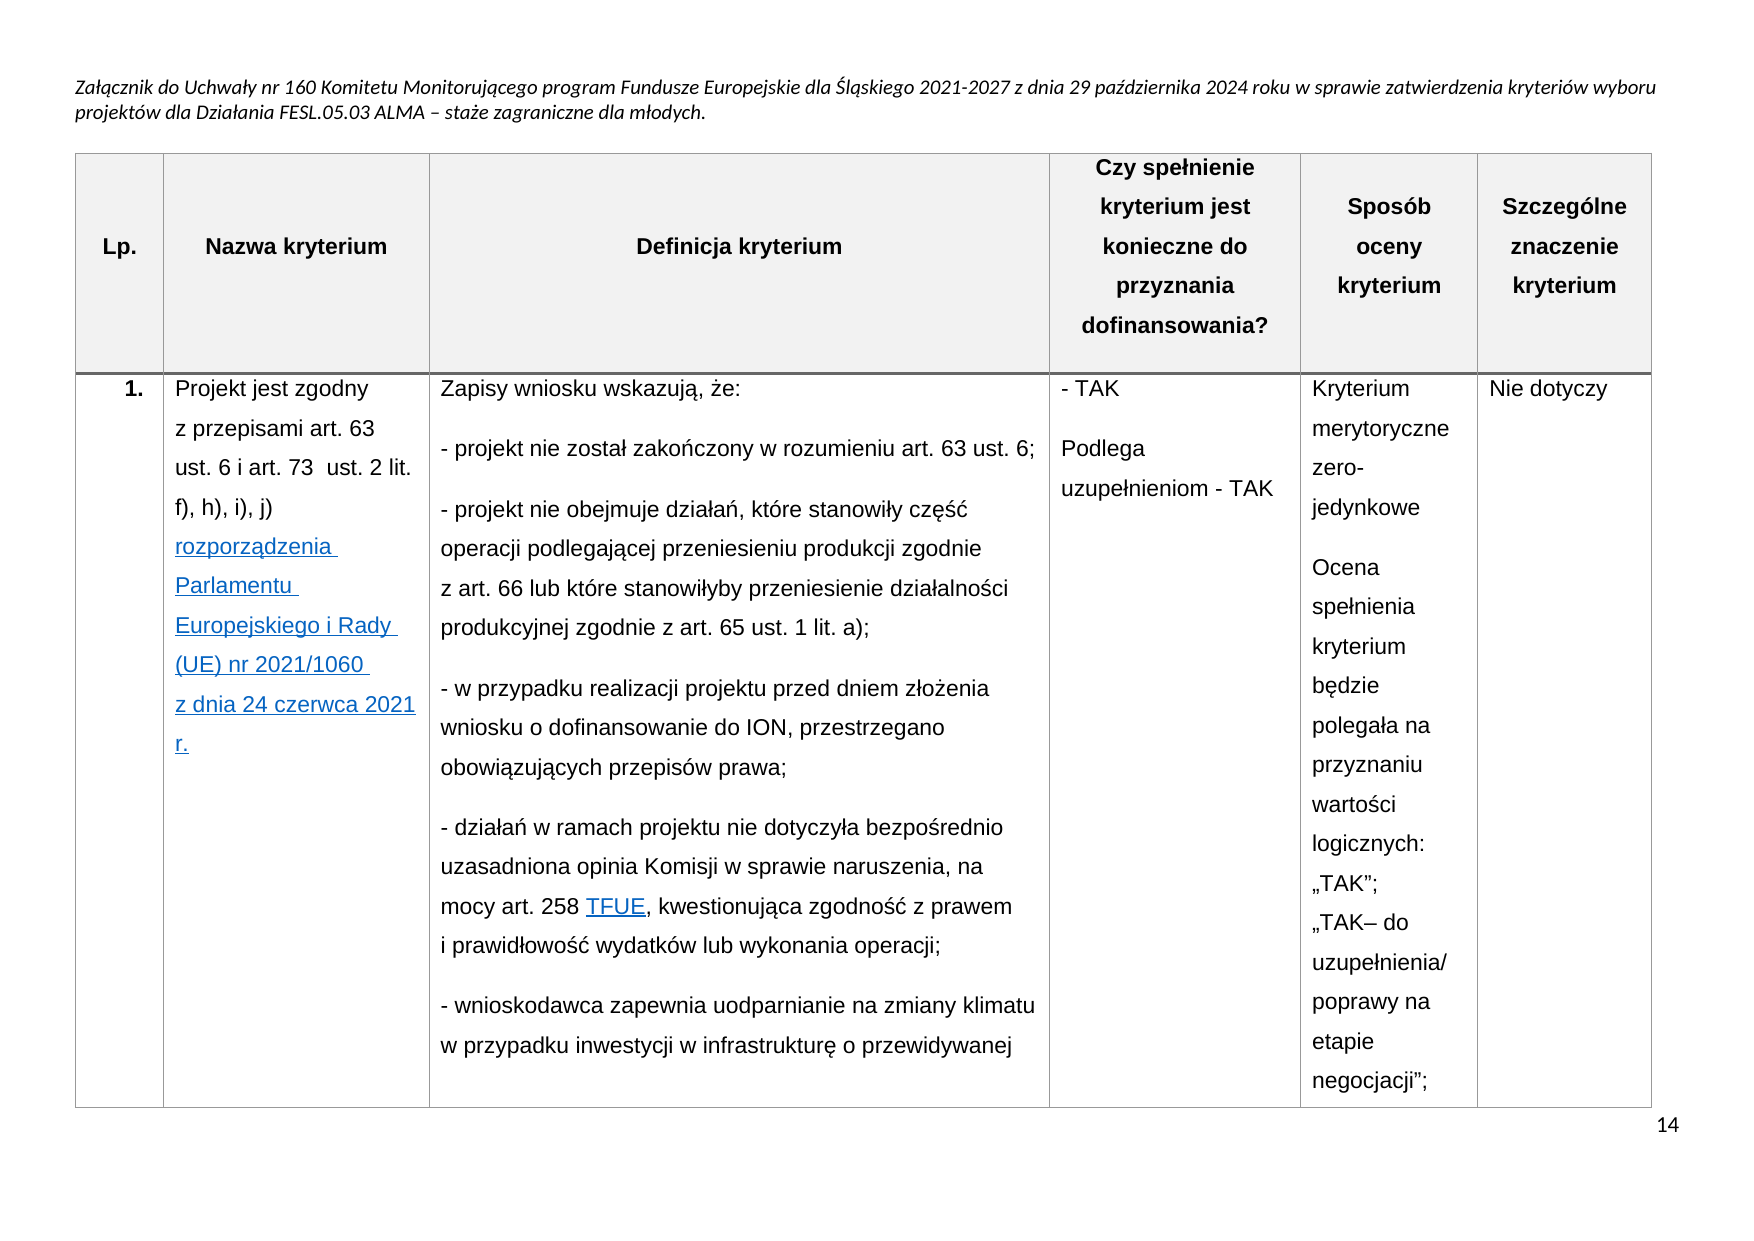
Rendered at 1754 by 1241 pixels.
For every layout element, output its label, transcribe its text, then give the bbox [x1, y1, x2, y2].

table_cell Kryterium merytoryczne zero-jedynkowe Ocena spełnienia kryterium będzie polegała na przyznaniu wartości logicznych: „TAK”; „TAK– do uzupełnienia/ poprawy na etapie negocjacji”; „NIE”. [1301, 375, 1477, 1107]
table_cell - TAK Podlega uzupełnieniom - TAK [1050, 375, 1300, 1107]
table_cell Zapisy wniosku wskazują, że: - projekt nie został zakończony w rozumieniu art. 63 ust. 6; - projekt nie obejmuje działań, które stanowiły część operacji podlegającej przeniesieniu produkcji zgodnie z art. 66 lub które stanowiłyby przeniesienie działalności produkcyjnej zgodnie z art. 65 ust. 1 lit. a); - w przypadku realizacji projektu przed dniem złożenia wniosku o dofinansowanie do ION, przestrzegano obowiązujących przepisów prawa; - działań w ramach projektu nie dotyczyła bezpośrednio uzasadniona opinia Komisji w sprawie naruszenia, na mocy art. 258 TFUE, kwestionująca zgodność z prawem i prawidłowość wydatków lub wykonania operacji; - wnioskodawca zapewnia uodparnianie na zmiany klimatu w przypadku inwestycji w infrastrukturę o przewidywanej trwałości wynoszącej co najmniej pięć lat. Kryterium weryfikowane na podstawie pkt. B.7.3 wniosku. [430, 375, 1049, 1107]
table_header Czy spełnienie kryterium jest konieczne do przyznania dofinansowania? [1050, 154, 1300, 372]
table_header Lp. [76, 154, 163, 372]
table_header Szczególne znaczenie kryterium [1478, 154, 1651, 372]
table_cell Projekt jest zgodny z przepisami art. 63 ust. 6 i art. 73 ust. 2 lit. f), h), i), j) rozporządzenia Parlamentu Europejskiego i Rady (UE) nr 2021/1060 z dnia 24 czerwca 2021 r. [164, 375, 429, 1107]
table_header Nazwa kryterium [164, 154, 429, 372]
table_cell [76, 375, 163, 1107]
table_header Sposób oceny kryterium [1301, 154, 1477, 372]
table_header Definicja kryterium [430, 154, 1049, 372]
table_cell Nie dotyczy [1478, 375, 1651, 1107]
